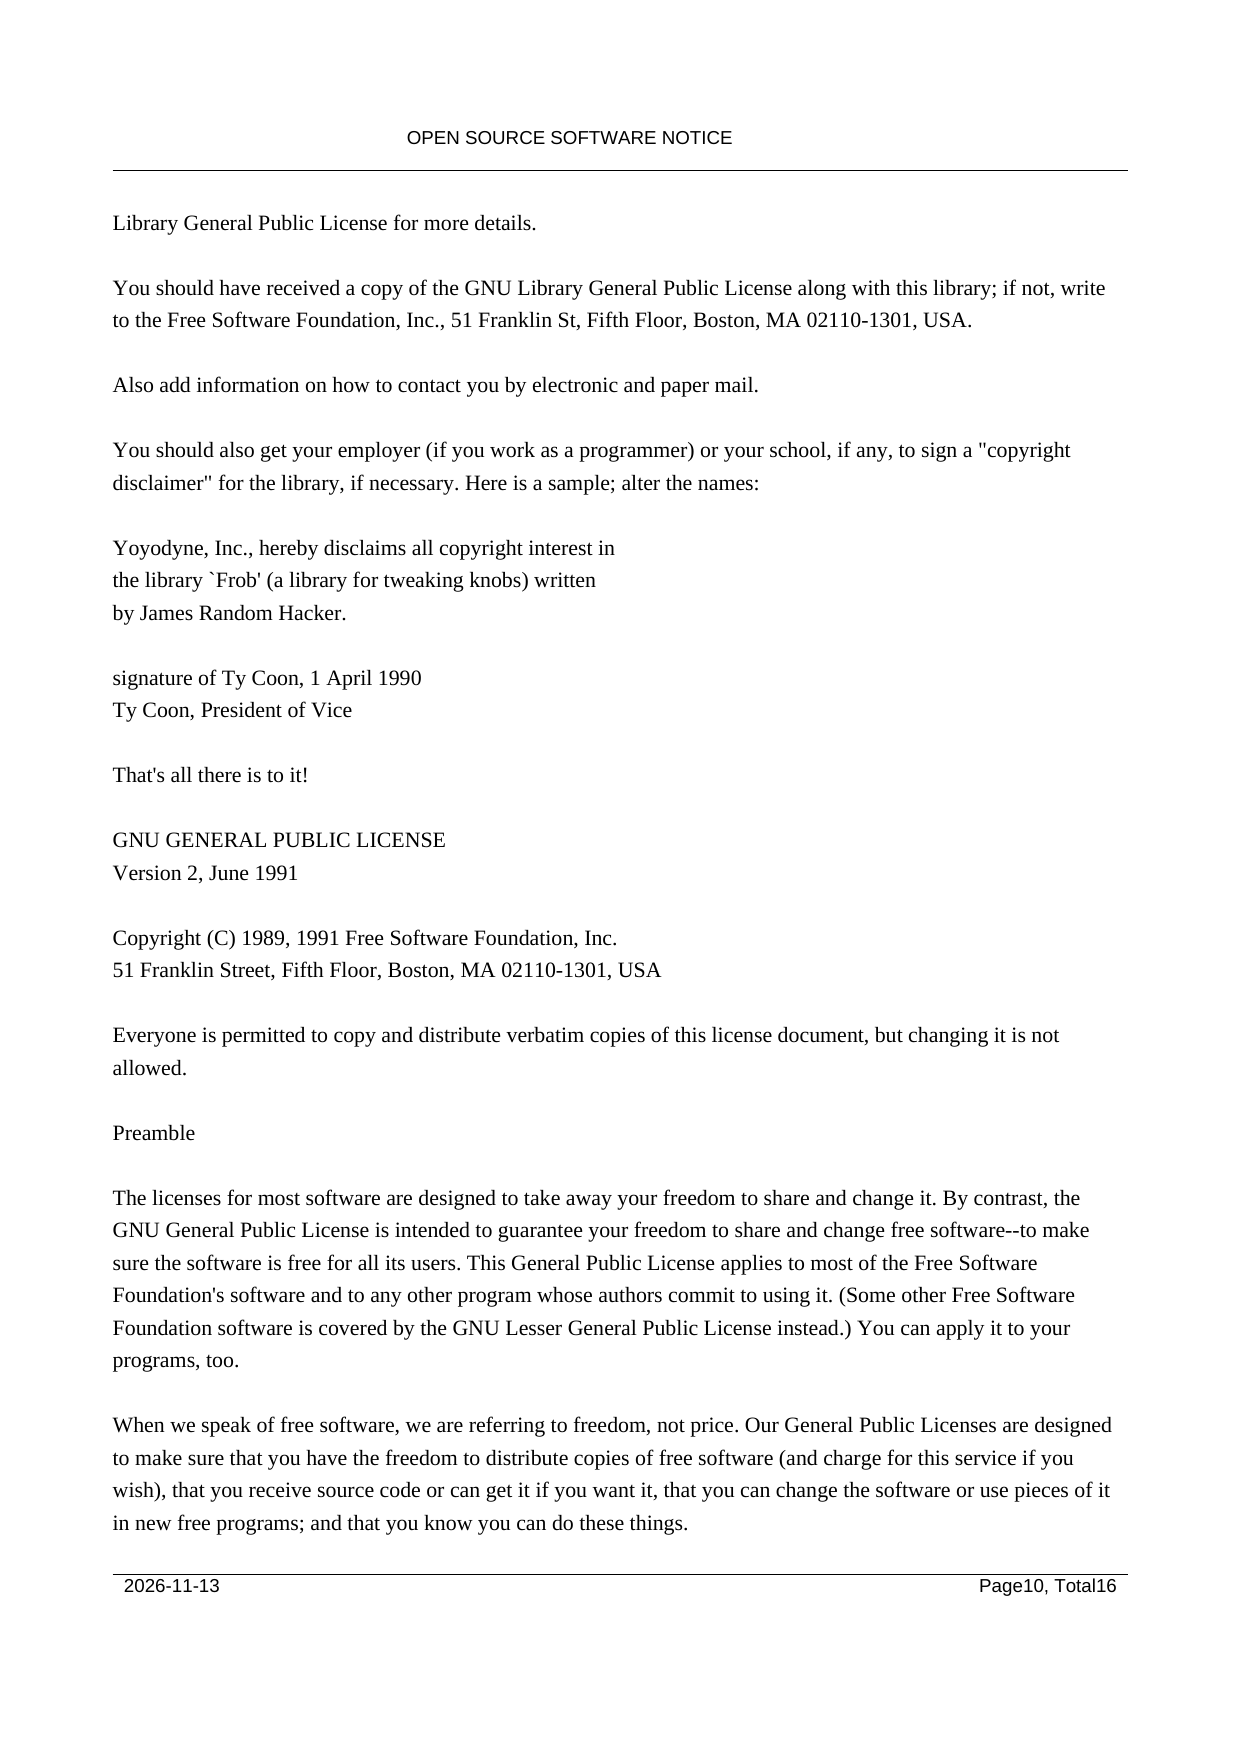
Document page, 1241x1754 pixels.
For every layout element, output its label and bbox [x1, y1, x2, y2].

text [112, 206, 1128, 1539]
